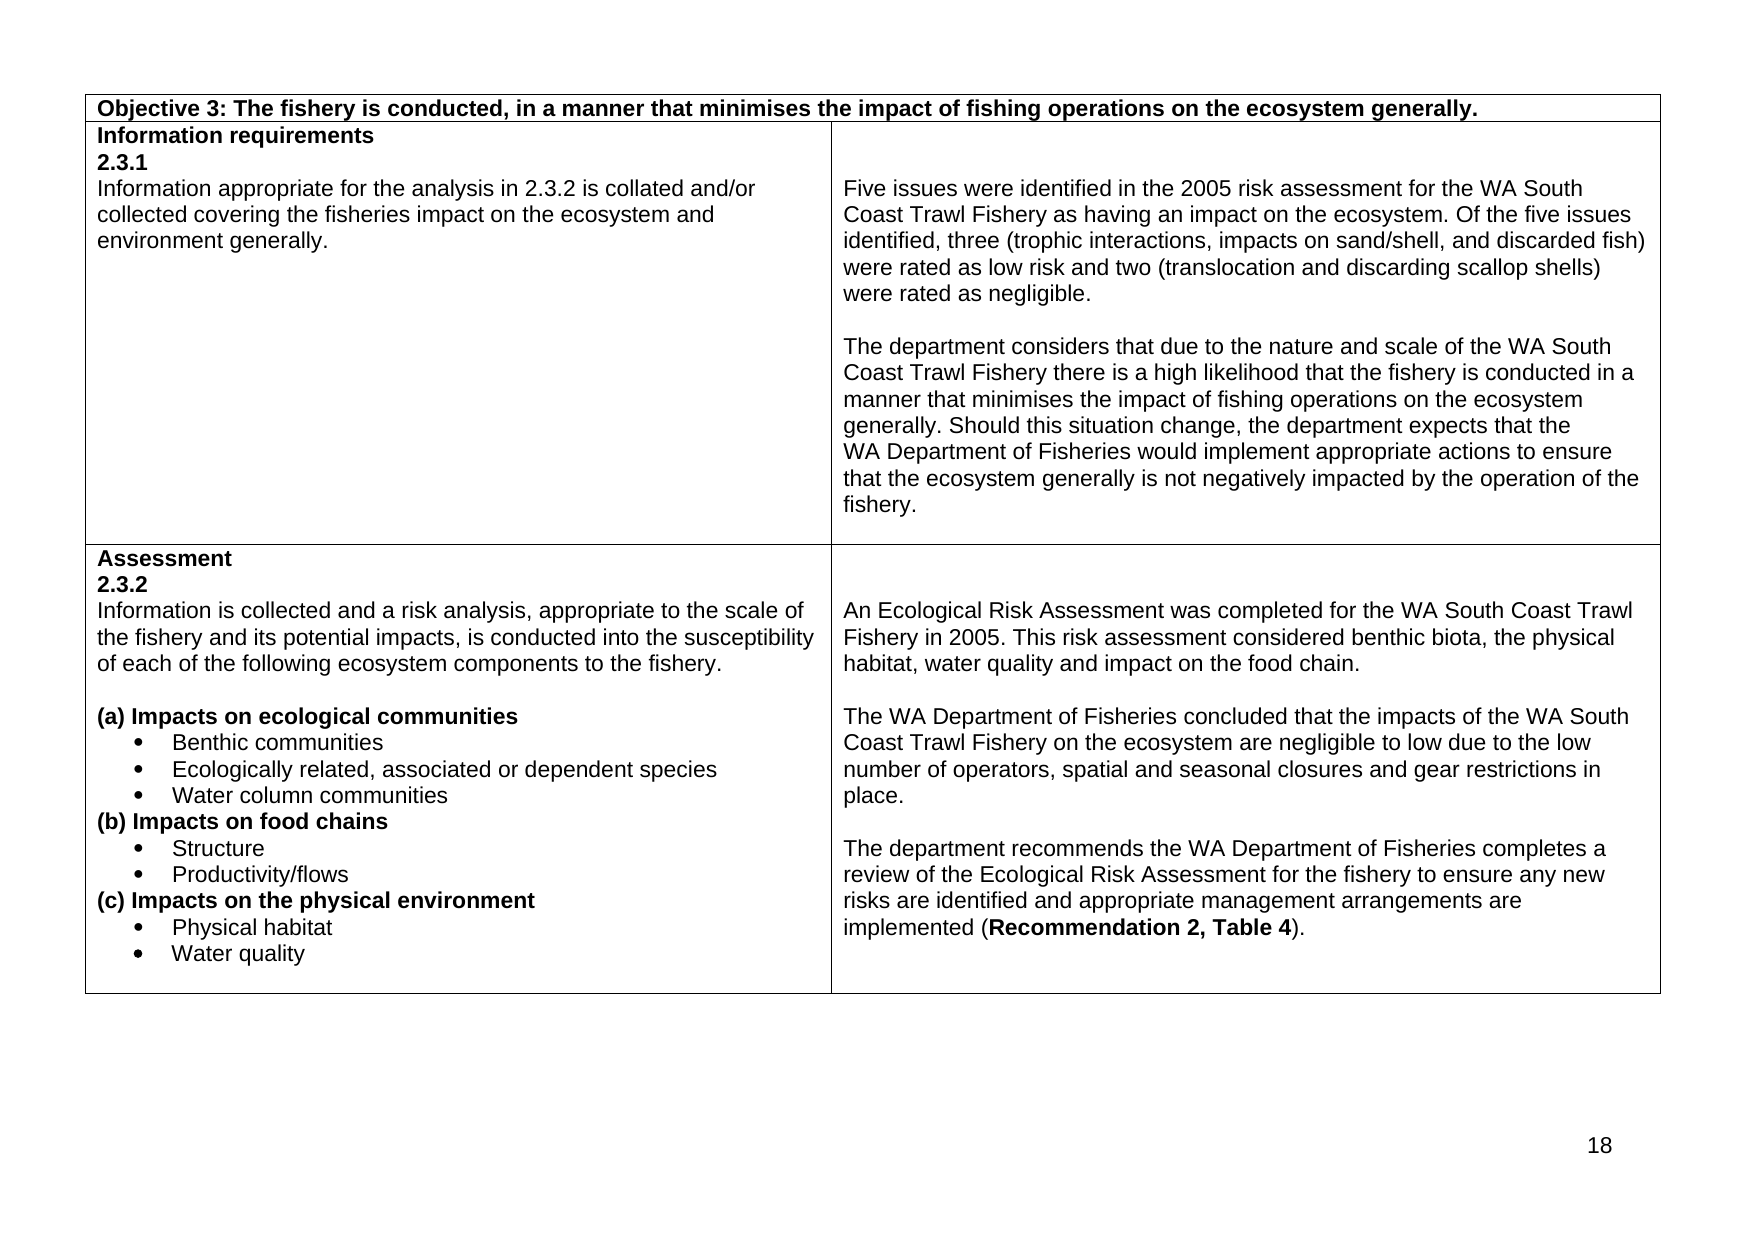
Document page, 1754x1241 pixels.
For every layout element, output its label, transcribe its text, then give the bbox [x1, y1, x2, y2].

table_cell Five issues were identified in the 2005 risk assessment for the WA South Coast Trawl Fishery as having an impact on the ecosystem. Of the five issues identified, three (trophic interactions, impacts on sand/shell, and discarded fish) were rated as low risk and two (translocation and discarding scallop shells) were rated as negligible. The department considers that due to the nature and scale of the WA South Coast Trawl Fishery there is a high likelihood that the fishery is conducted in a manner that minimises the impact of fishing operations on the ecosystem generally. Should this situation change, the department expects that the WA Department of Fisheries would implement appropriate actions to ensure that the ecosystem generally is not negatively impacted by the operation of the fishery. [832, 122, 1660, 544]
table_cell Assessment 2.3.2 Information is collected and a risk analysis, appropriate to the scale of the fishery and its potential impacts, is conducted into the susceptibility of each of the following ecosystem components to the fishery. (a) Impacts on ecological communities Benthic communities Ecologically related, associated or dependent species Water column communities (b) Impacts on food chains Structure Productivity/flows (c) Impacts on the physical environment Physical habitat Water quality [86, 545, 831, 993]
table_cell An Ecological Risk Assessment was completed for the WA South Coast Trawl Fishery in 2005. This risk assessment considered benthic biota, the physical habitat, water quality and impact on the food chain. The WA Department of Fisheries concluded that the impacts of the WA South Coast Trawl Fishery on the ecosystem are negligible to low due to the low number of operators, spatial and seasonal closures and gear restrictions in place. The department recommends the WA Department of Fisheries completes a review of the Ecological Risk Assessment for the fishery to ensure any new risks are identified and appropriate management arrangements are implemented (Recommendation 2, Table 4). [832, 545, 1660, 993]
table_header Objective 3: The fishery is conducted, in a manner that minimises the impact of fishing operations on the ecosystem generally. [86, 95, 1660, 121]
table_cell Information requirements 2.3.1 Information appropriate for the analysis in 2.3.2 is collated and/or collected covering the fisheries impact on the ecosystem and environment generally. [86, 122, 831, 544]
